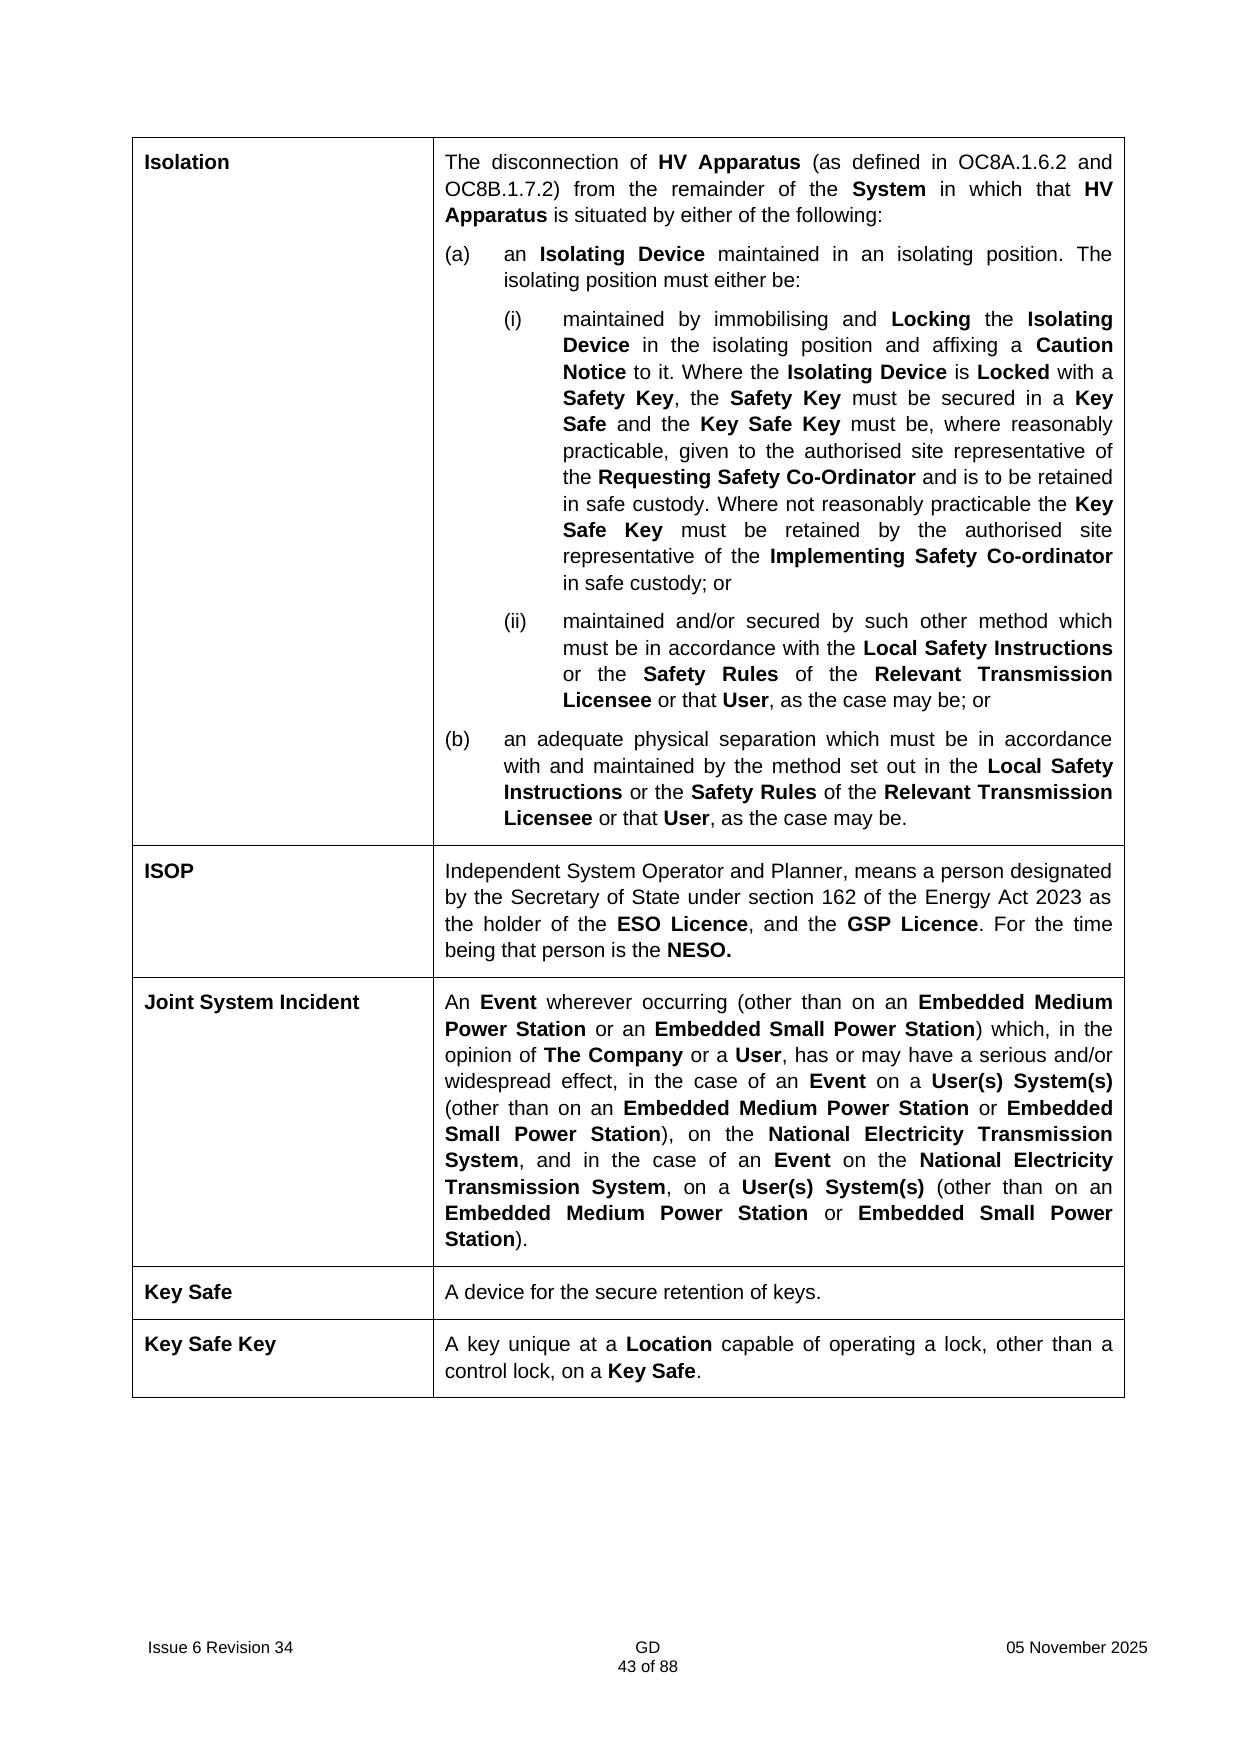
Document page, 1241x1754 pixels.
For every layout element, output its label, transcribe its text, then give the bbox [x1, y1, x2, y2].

table_cell Isolation [133, 138, 433, 845]
table_cell Joint System Incident [133, 978, 433, 1266]
table_cell Key Safe Key [133, 1320, 433, 1397]
table_cell The disconnection of HV Apparatus (as defined in OC8A.1.6.2 and OC8B.1.7.2) from the remainder of the System in which that HV Apparatus is situated by either of the following: (a) an Isolating Device maintained in an isolating position. The isolating position must either be: (i) maintained by immobilising and Locking the Isolating Device in the isolating position and affixing a Caution Notice to it. Where the Isolating Device is Locked with a Safety Key, the Safety Key must be secured in a Key Safe and the Key Safe Key must be, where reasonably practicable, given to the authorised site representative of the Requesting Safety Co-Ordinator and is to be retained in safe custody. Where not reasonably practicable the Key Safe Key must be retained by the authorised site representative of the Implementing Safety Co-ordinator in safe custody; or (ii) maintained and/or secured by such other method which must be in accordance with the Local Safety Instructions or the Safety Rules of the Relevant Transmission Licensee or that User, as the case may be; or (b) an adequate physical separation which must be in accordance with and maintained by the method set out in the Local Safety Instructions or the Safety Rules of the Relevant Transmission Licensee or that User, as the case may be. [434, 138, 1124, 845]
table_cell Independent System Operator and Planner, means a person designated by the Secretary of State under section 162 of the Energy Act 2023 as the holder of the ESO Licence, and the GSP Licence. For the time being that person is the NESO. [434, 846, 1124, 977]
table_cell ISOP [133, 846, 433, 977]
table_cell An Event wherever occurring (other than on an Embedded Medium Power Station or an Embedded Small Power Station) which, in the opinion of The Company or a User, has or may have a serious and/or widespread effect, in the case of an Event on a User(s) System(s) (other than on an Embedded Medium Power Station or Embedded Small Power Station), on the National Electricity Transmission System, and in the case of an Event on the National Electricity Transmission System, on a User(s) System(s) (other than on an Embedded Medium Power Station or Embedded Small Power Station). [434, 978, 1124, 1266]
table_cell A device for the secure retention of keys. [434, 1267, 1124, 1318]
table_cell A key unique at a Location capable of operating a lock, other than a control lock, on a Key Safe. [434, 1320, 1124, 1397]
table_cell Key Safe [133, 1267, 433, 1318]
